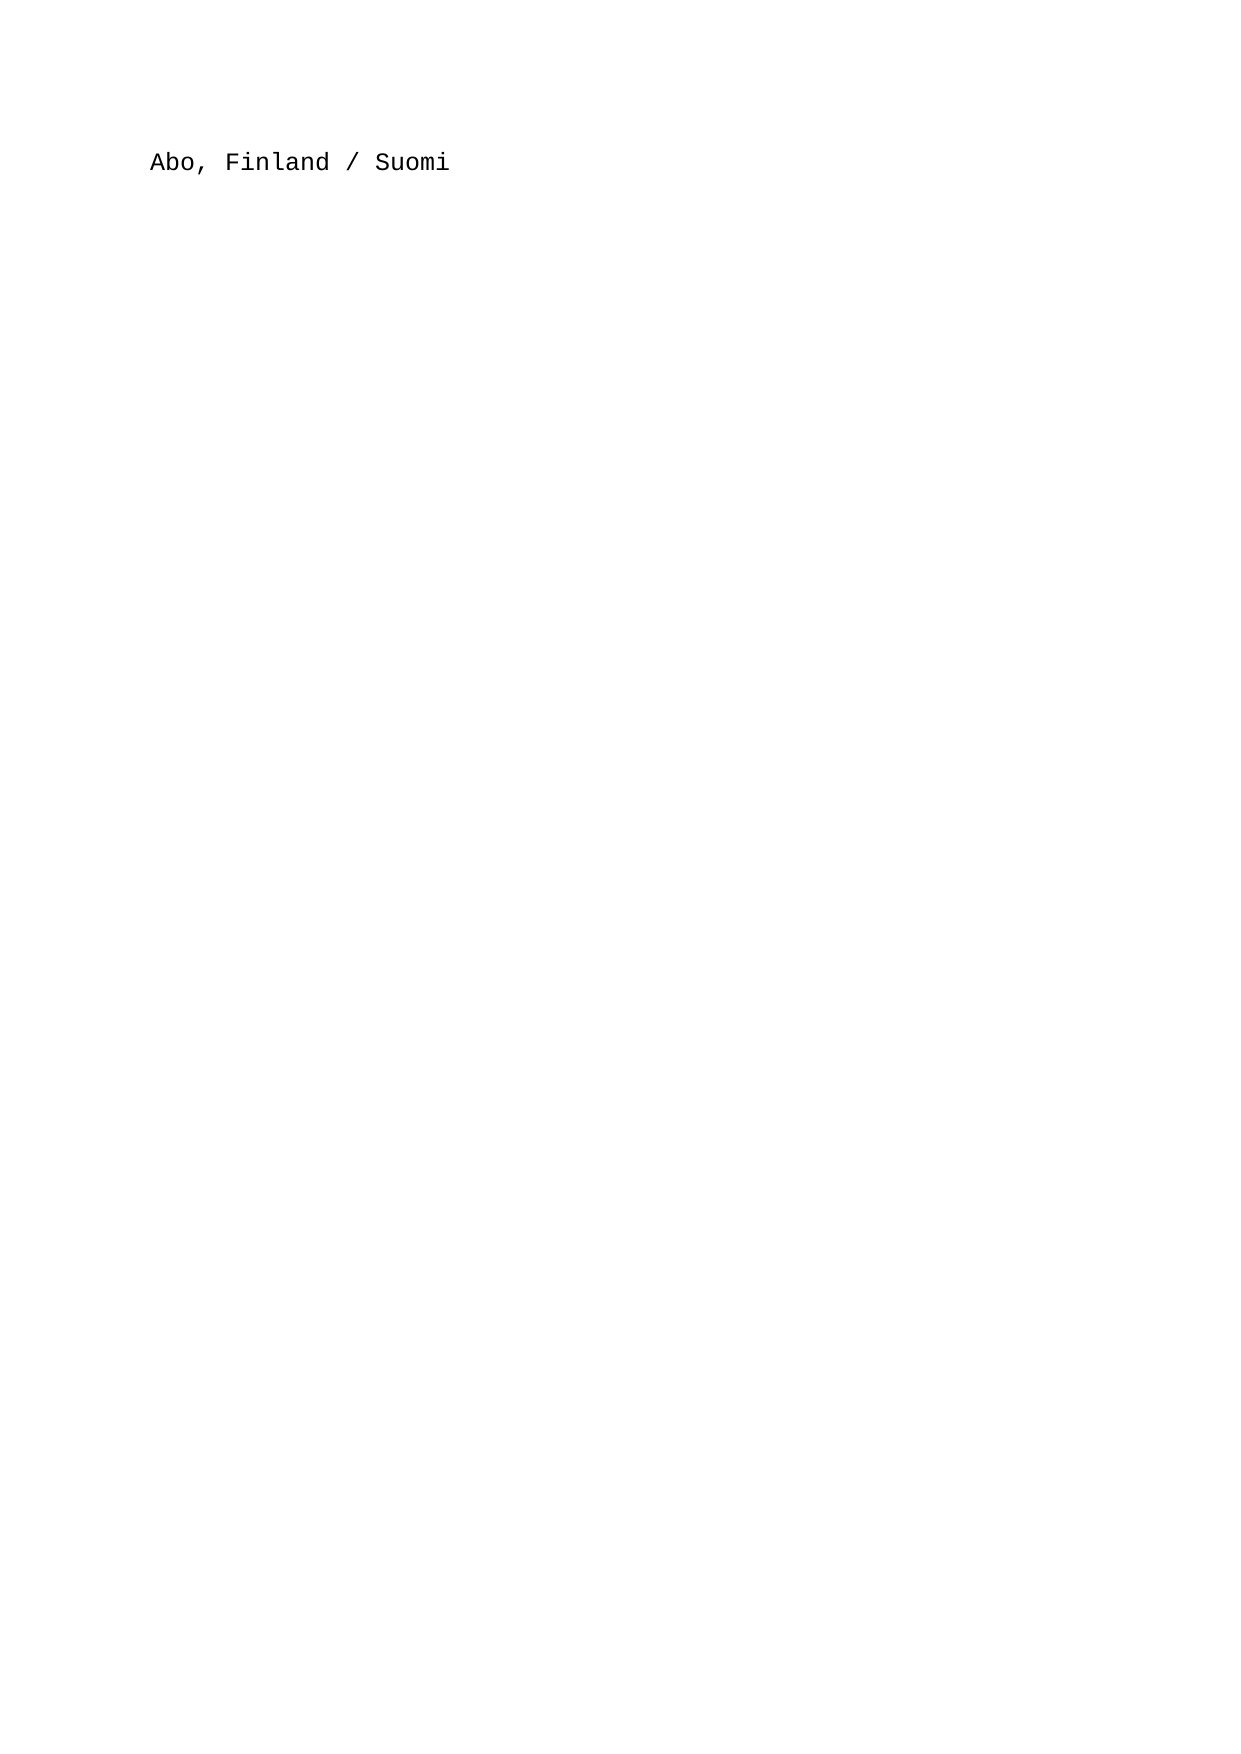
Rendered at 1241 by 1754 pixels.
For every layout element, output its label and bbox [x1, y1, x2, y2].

text [150, 150, 1090, 178]
